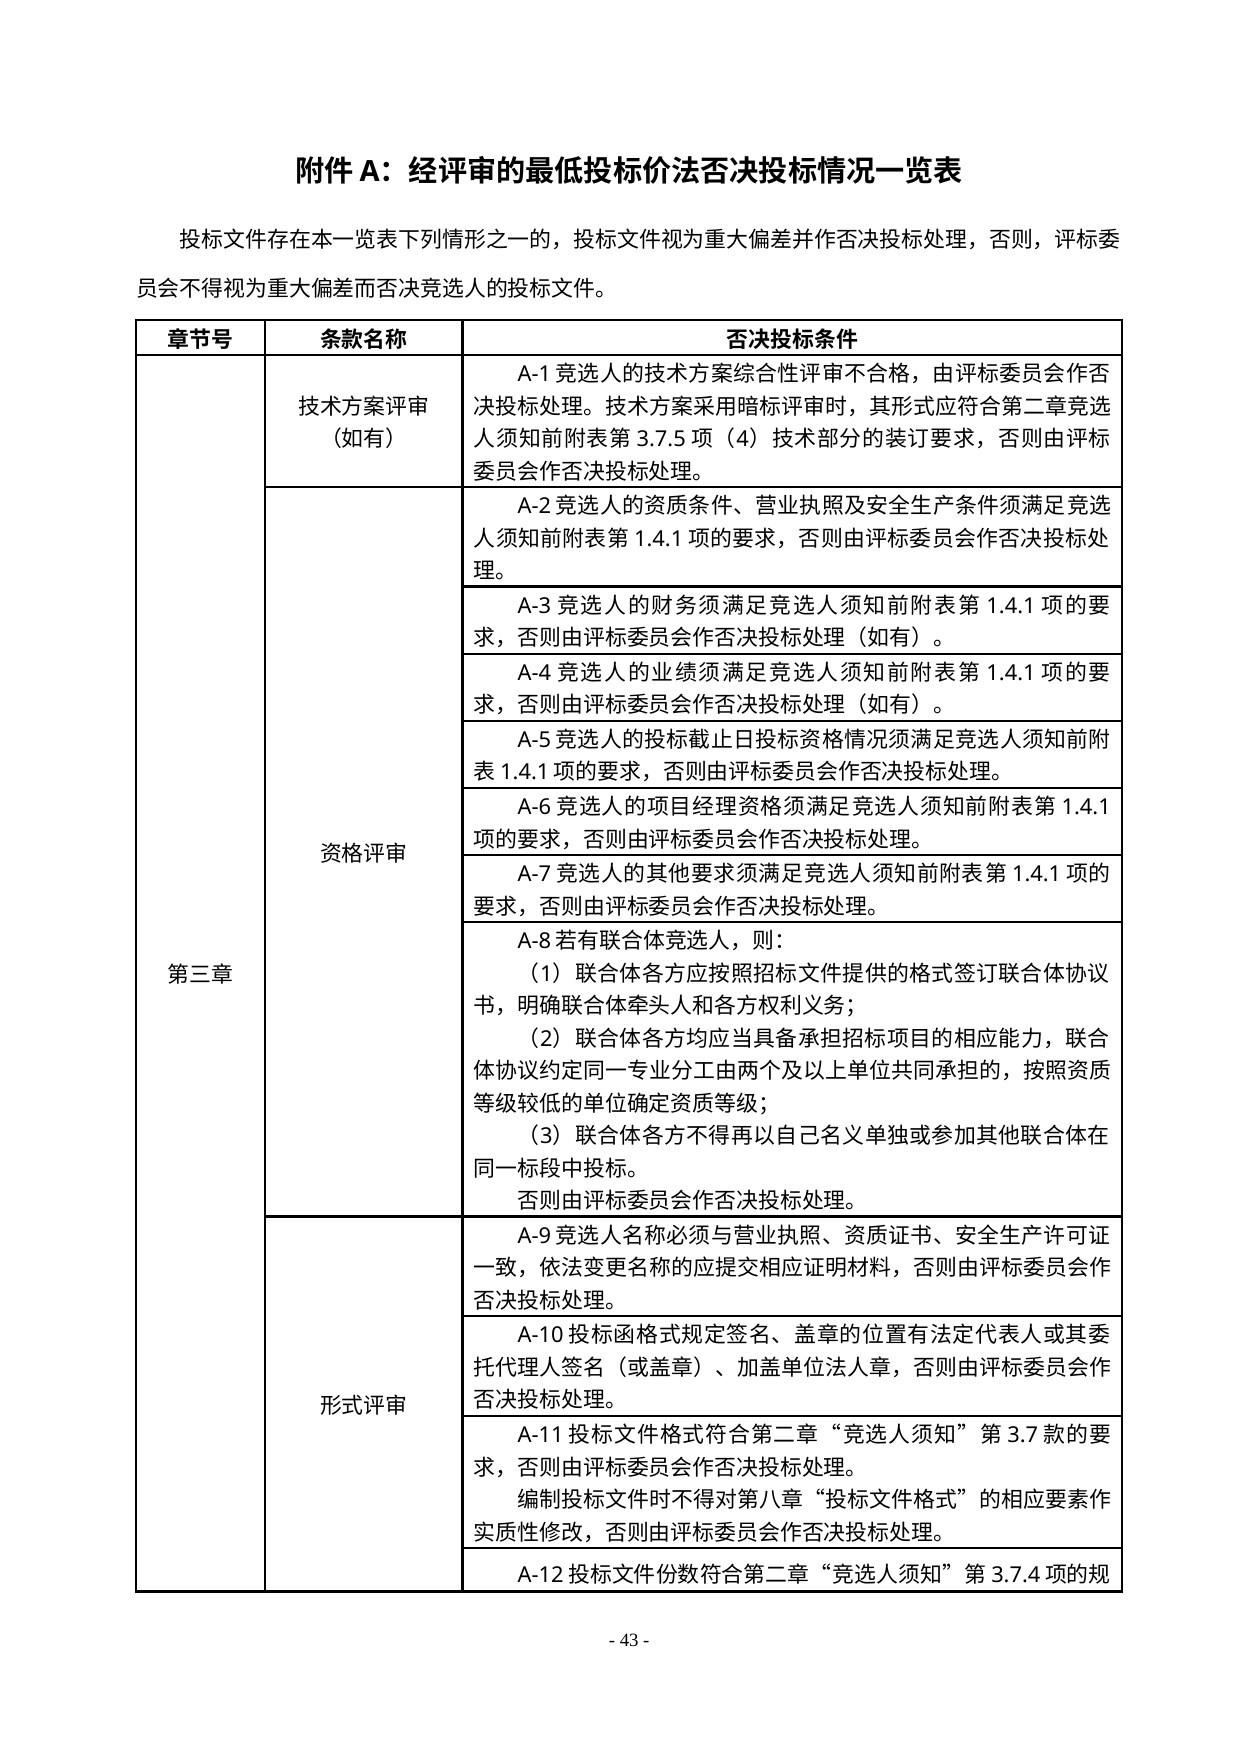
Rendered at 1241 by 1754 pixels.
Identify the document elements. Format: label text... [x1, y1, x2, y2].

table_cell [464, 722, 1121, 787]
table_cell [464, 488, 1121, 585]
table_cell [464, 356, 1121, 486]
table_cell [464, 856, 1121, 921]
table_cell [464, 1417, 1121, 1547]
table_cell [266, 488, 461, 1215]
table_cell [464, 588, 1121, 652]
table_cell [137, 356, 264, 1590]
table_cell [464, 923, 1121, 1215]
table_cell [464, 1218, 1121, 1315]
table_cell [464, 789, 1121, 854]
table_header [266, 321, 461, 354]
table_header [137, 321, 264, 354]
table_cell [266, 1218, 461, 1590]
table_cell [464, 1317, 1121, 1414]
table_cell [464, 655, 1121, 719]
subtitle 投标文件存在本一览表下列情形之一的，投标文件视为重大偏差并作否决投标处理，否则，评标委员会不得视为重大偏差而否决竞选人的投标文件。 [136, 222, 1122, 303]
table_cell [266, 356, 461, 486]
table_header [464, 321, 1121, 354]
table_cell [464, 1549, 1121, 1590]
subtitle 附件A：经评审的最低投标价法否决投标情况一览表 [136, 136, 1122, 201]
